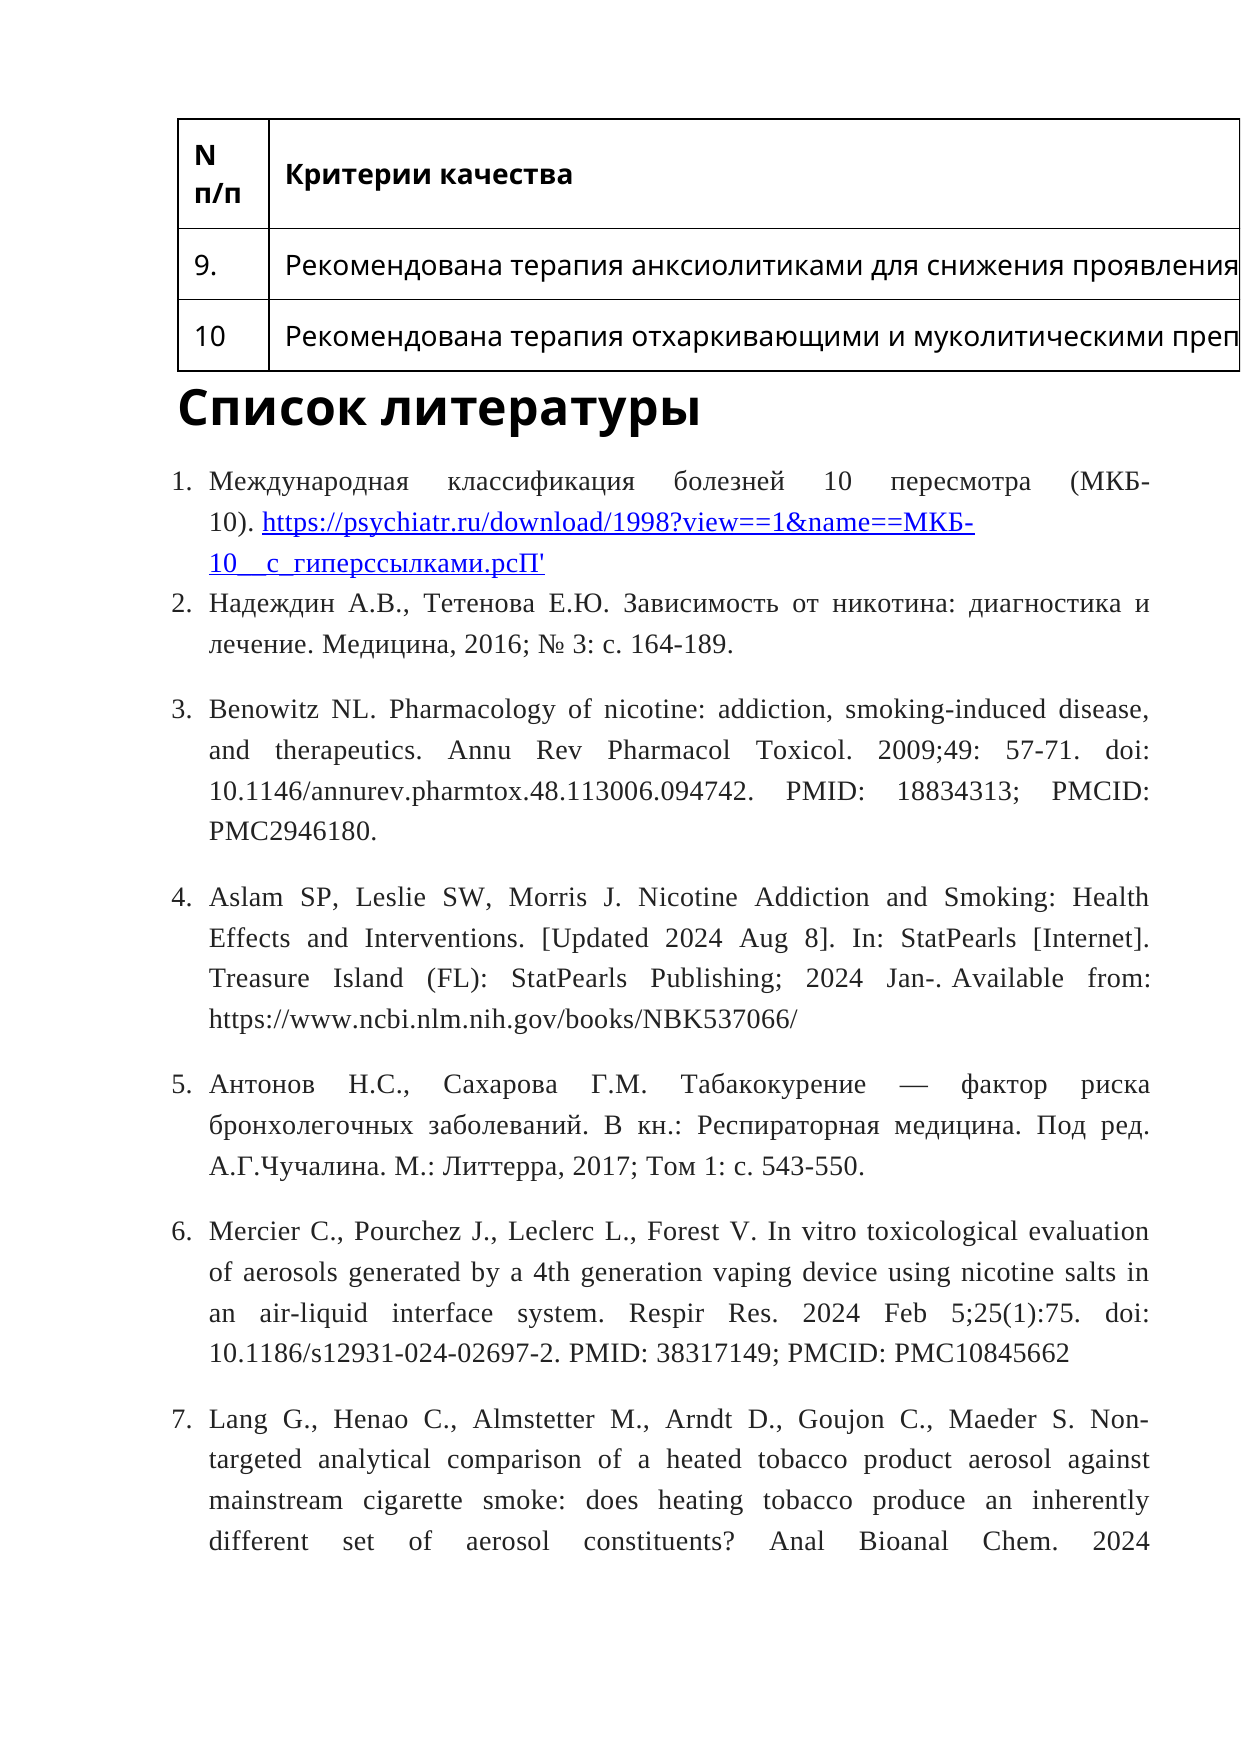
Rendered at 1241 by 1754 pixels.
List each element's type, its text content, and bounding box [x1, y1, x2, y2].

list Aslam SP, Leslie SW, Morris J. Nicotine Addiction and Smoking: Health Effects and Interventions. [Updated 2024 Aug 8]. In: StatPearls [Internet]. Treasure Island (FL): StatPearls Publishing; 2024 Jan-. Available from: https://www.ncbi.nlm.nih.gov/books/NBK537066/ [171, 872, 1152, 1034]
table_header N п/п [179, 120, 268, 228]
text Список литературы [177, 372, 1152, 439]
list Международная классификация болезней 10 пересмотра (МКБ-10). https://psychiatr.ru/download/1998?view==1&name==МКБ-10__с_гиперссылками.рсП' [171, 456, 1152, 578]
list Mercier C., Pourchez J., Leclerc L., Forest V. In vitro toxicological evaluation of aerosols generated by a 4th generation vaping device using nicotine salts in an air-liquid interface system. Respir Res. 2024 Feb 5;25(1):75. doi: 10.1186/s12931-024-02697-2. PMID: 38317149; PMCID: PMC10845662 [171, 1206, 1152, 1369]
table_cell Рекомендована терапия анксиолитиками для снижения проявления симптомов отмены [270, 229, 1239, 299]
list Надеждин А.В., Тетенова Е.Ю. Зависимость от никотина: диагностика и лечение. Медицина, 2016; № 3: с. 164-189. [171, 578, 1152, 659]
list Антонов Н.С., Сахарова Г.М. Табакокурение — фактор риска бронхолегочных заболеваний. В кн.: Респираторная медицина. Под ред. А.Г.Чучалина. М.: Литтерра, 2017; Том 1: с. 543-550. [171, 1059, 1152, 1181]
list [171, 1394, 1152, 1556]
list Benowitz NL. Pharmacology of nicotine: addiction, smoking-induced disease, and therapeutics. Annu Rev Pharmacol Toxicol. 2009;49: 57-71. doi: 10.1146/annurev.pharmtox.48.113006.094742. PMID: 18834313; PMCID: PMC2946180. [171, 684, 1152, 847]
table_cell 9. [179, 229, 268, 299]
table_cell Рекомендована терапия отхаркивающими и муколитическими препаратамипри выявлении респираторных симптомов [270, 300, 1239, 370]
table_header Критерии качества [270, 120, 1239, 228]
table_cell 10 [179, 300, 268, 370]
